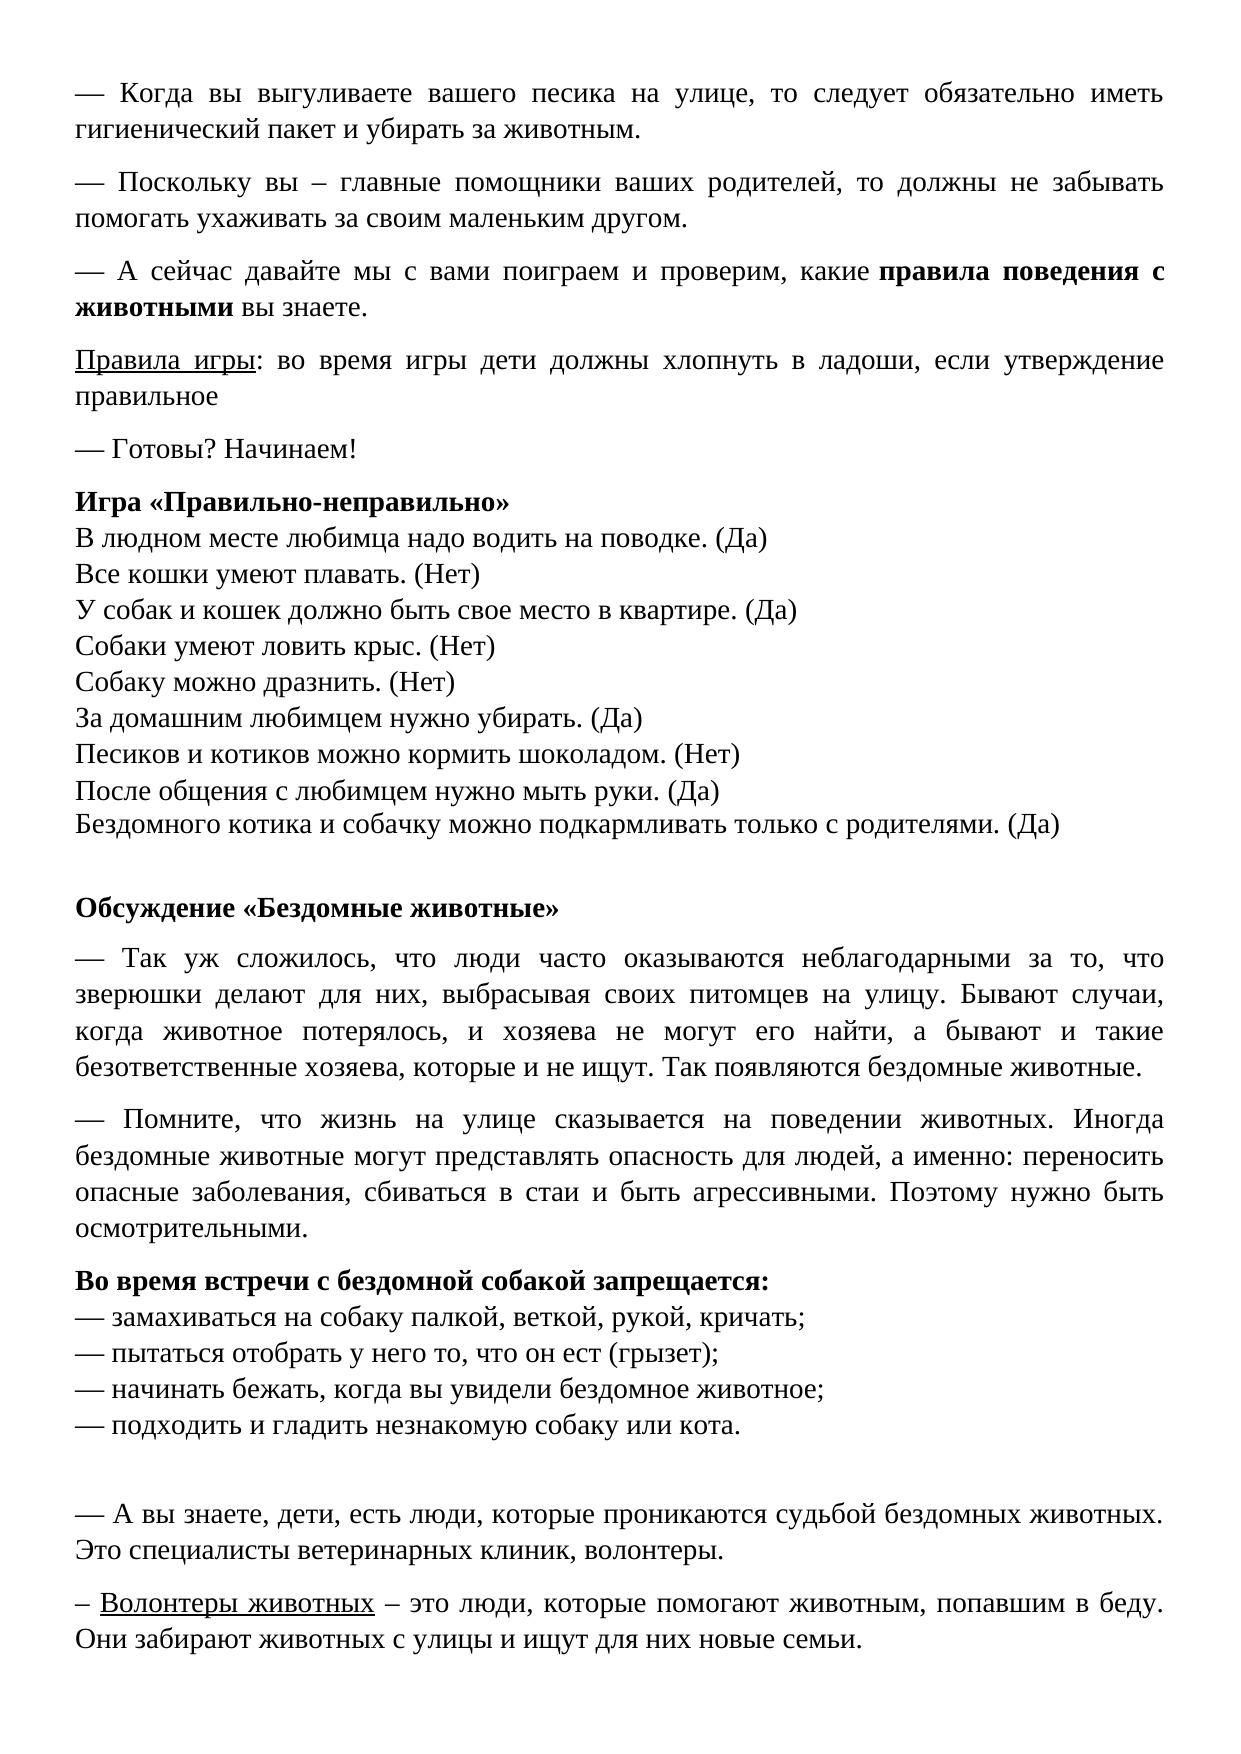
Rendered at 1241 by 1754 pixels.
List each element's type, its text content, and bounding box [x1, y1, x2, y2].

text — Готовы? Начинаем! [75, 431, 1165, 464]
text — Поскольку вы – главные помощники ваших родителей, то должны не забывать помогать ухаживать за своим маленьким другом. [75, 164, 1165, 234]
text — А сейчас давайте мы с вами поиграем и проверим, какие правила поведения с животными вы знаете. [75, 253, 1165, 323]
text — А вы знаете, дети, есть люди, которые проникаются судьбой бездомных животных. Это специалисты ветеринарных клиник, волонтеры. [75, 1496, 1165, 1566]
text Собаки умеют ловить крыс. (Нет) [75, 628, 1165, 662]
text — Помните, что жизнь на улице сказывается на поведении животных. Иногда бездомные животные могут представлять опасность для людей, а именно: переносить опасные заболевания, сбиваться в стаи и быть агрессивными. Поэтому нужно быть осмотрительными. [75, 1102, 1165, 1243]
text Во время встречи с бездомной собакой запрещается: [75, 1263, 1165, 1296]
text – Волонтеры животных – это люди, которые помогают животным, попавшим в беду. Они забирают животных с улицы и ищут для них новые семьи. [75, 1585, 1165, 1655]
text — подходить и гладить незнакомую собаку или кота. [75, 1407, 1165, 1441]
text Игра «Правильно-неправильно» [75, 484, 1165, 517]
text — Когда вы выгуливаете вашего песика на улице, то следует обязательно иметь гигиенический пакет и убирать за животным. [75, 75, 1165, 145]
text У собак и кошек должно быть свое место в квартире. (Да) [75, 592, 1165, 626]
text После общения с любимцем нужно мыть руки. (Да) [75, 773, 1165, 806]
text В людном месте любимца надо водить на поводке. (Да) [75, 520, 1165, 553]
text Все кошки умеют плавать. (Нет) [75, 556, 1165, 589]
text — начинать бежать, когда вы увидели бездомное животное; [75, 1371, 1165, 1405]
text — пытаться отобрать у него то, что он ест (грызет); [75, 1335, 1165, 1369]
text Обсуждение «Бездомные животные» [75, 890, 1165, 924]
text За домашним любимцем нужно убирать. (Да) [75, 701, 1165, 734]
text Правила игры: во время игры дети должны хлопнуть в ладоши, если утверждение правильное [75, 342, 1165, 412]
text Бездомного котика и собачку можно подкармливать только с родителями. (Да) [75, 806, 1165, 840]
text — Так уж сложилось, что люди часто оказываются неблагодарными за то, что зверюшки делают для них, выбрасывая своих питомцев на улицу. Бывают случаи, когда животное потерялось, и хозяева не могут его найти, а бывают и такие безответственные хозяева, которые и не ищут. Так появляются бездомные животные. [75, 940, 1165, 1082]
text Песиков и котиков можно кормить шоколадом. (Нет) [75, 737, 1165, 770]
text — замахиваться на собаку палкой, веткой, рукой, кричать; [75, 1299, 1165, 1332]
text Собаку можно дразнить. (Нет) [75, 664, 1165, 698]
